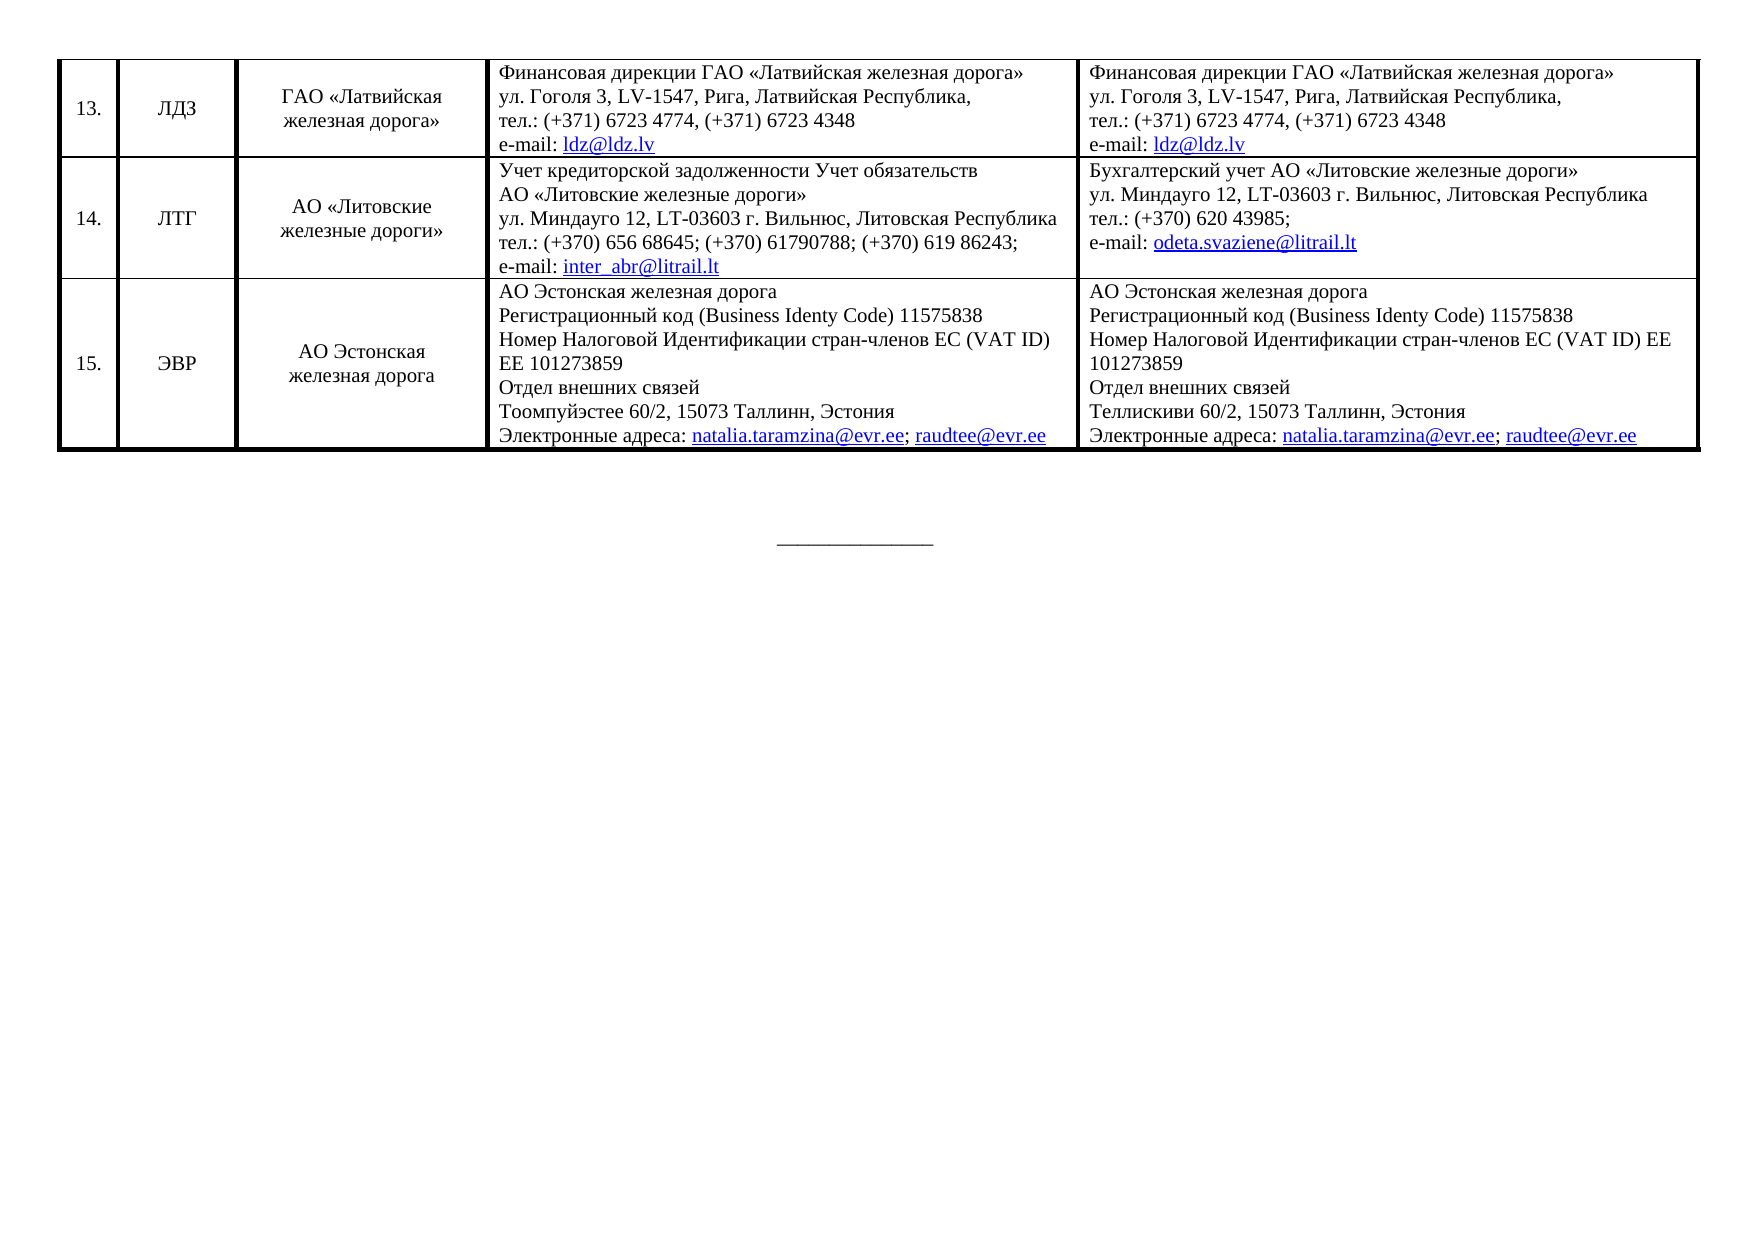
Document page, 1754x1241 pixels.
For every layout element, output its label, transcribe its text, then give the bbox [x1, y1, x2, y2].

table_cell Бухгалтерский учет АО «Литовские железные дороги» ул. Миндауго 12, LT-03603 г. Вильнюс, Литовская Республика тел.: (+370) 620 43985; е-mail: odeta.svaziene@litrail.lt [1080, 158, 1696, 278]
table_cell Финансовая дирекции ГАО «Латвийская железная дорога» ул. Гоголя 3, LV-1547, Рига, Латвийская Республика, тел.: (+371) 6723 4774, (+371) 6723 4348 е-mail: ldz@ldz.lv [490, 60, 1076, 156]
table_cell 14. [62, 158, 116, 278]
table_cell ЭВР [120, 279, 234, 447]
table_cell 13. [62, 60, 116, 156]
table_cell Финансовая дирекции ГАО «Латвийская железная дорога» ул. Гоголя 3, LV-1547, Рига, Латвийская Республика, тел.: (+371) 6723 4774, (+371) 6723 4348 е-mail: ldz@ldz.lv [1080, 60, 1696, 156]
table_cell ЛТГ [120, 158, 234, 278]
table_cell Учет кредиторской задолженности Учет обязательств АО «Литовские железные дороги» ул. Миндауго 12, LT-03603 г. Вильнюс, Литовская Республика тел.: (+370) 656 68645; (+370) 61790788; (+370) 619 86243; е-mail: inter_abr@litrail.lt [490, 158, 1076, 278]
table_cell 15. [62, 279, 116, 447]
table_cell АО Эстонская железная дорога [239, 279, 485, 447]
table_cell ГАО «Латвийская железная дорога» [239, 60, 485, 156]
table_cell АО Эстонская железная дорога Регистрационный код (Business Identy Code) 11575838 Номер Налоговой Идентификации стран-членов ЕС (VAT ID) EE 101273859 Отдел внешних связей Теллискиви 60/2, 15073 Таллинн, Эстония Электронные адреса: natalia.taramzina@evr.ee; raudtee@evr.ee [1080, 279, 1696, 447]
table_cell АО «Литовские железные дороги» [239, 158, 485, 278]
text _______________ [59, 524, 1651, 548]
table_cell АО Эстонская железная дорога Регистрационный код (Business Identy Code) 11575838 Номер Налоговой Идентификации стран-членов ЕС (VAT ID) EE 101273859 Отдел внешних связей Тоомпуйэстее 60/2, 15073 Таллинн, Эстония Электронные адреса: natalia.taramzina@evr.ee; raudtee@evr.ee [490, 279, 1076, 447]
table_cell ЛДЗ [120, 60, 234, 156]
